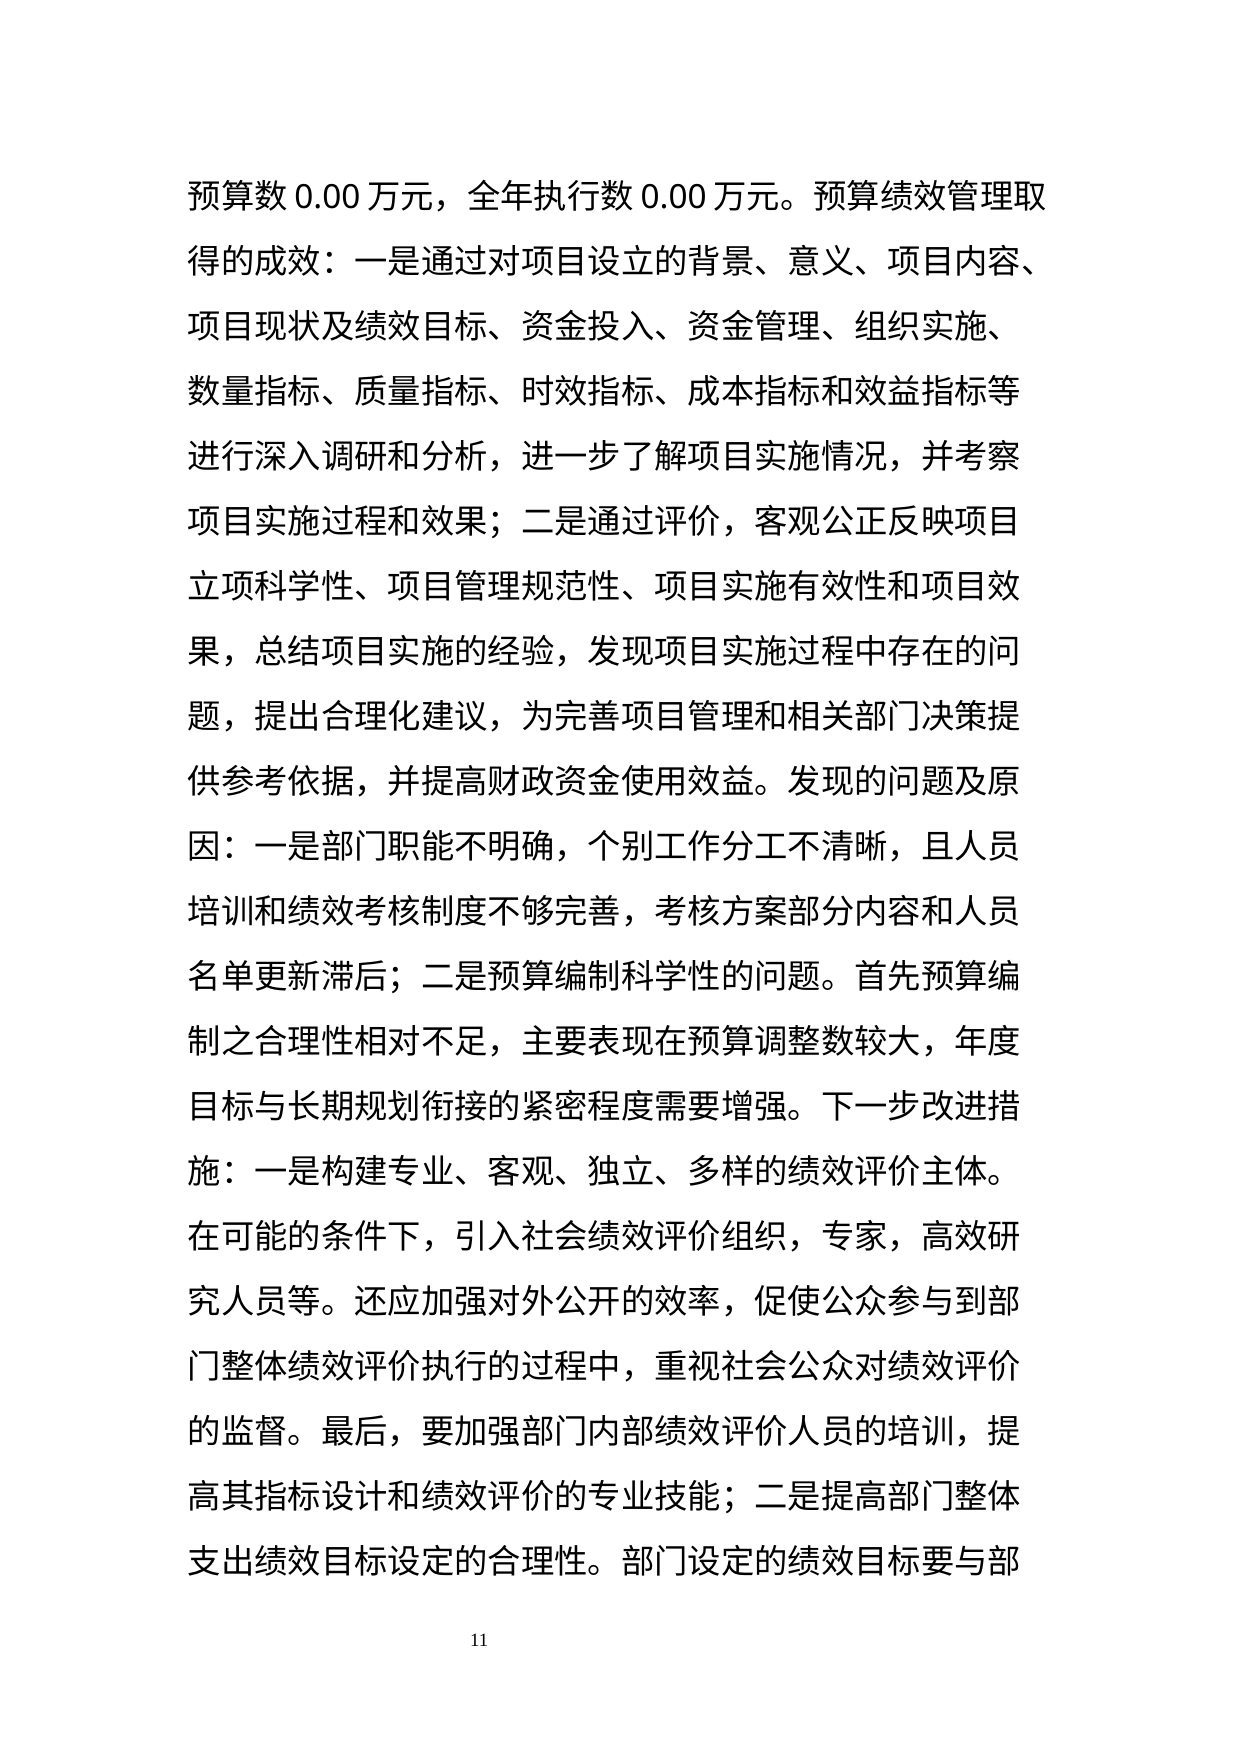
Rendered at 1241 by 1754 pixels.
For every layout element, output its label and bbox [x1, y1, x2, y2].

text [187, 162, 1053, 1592]
